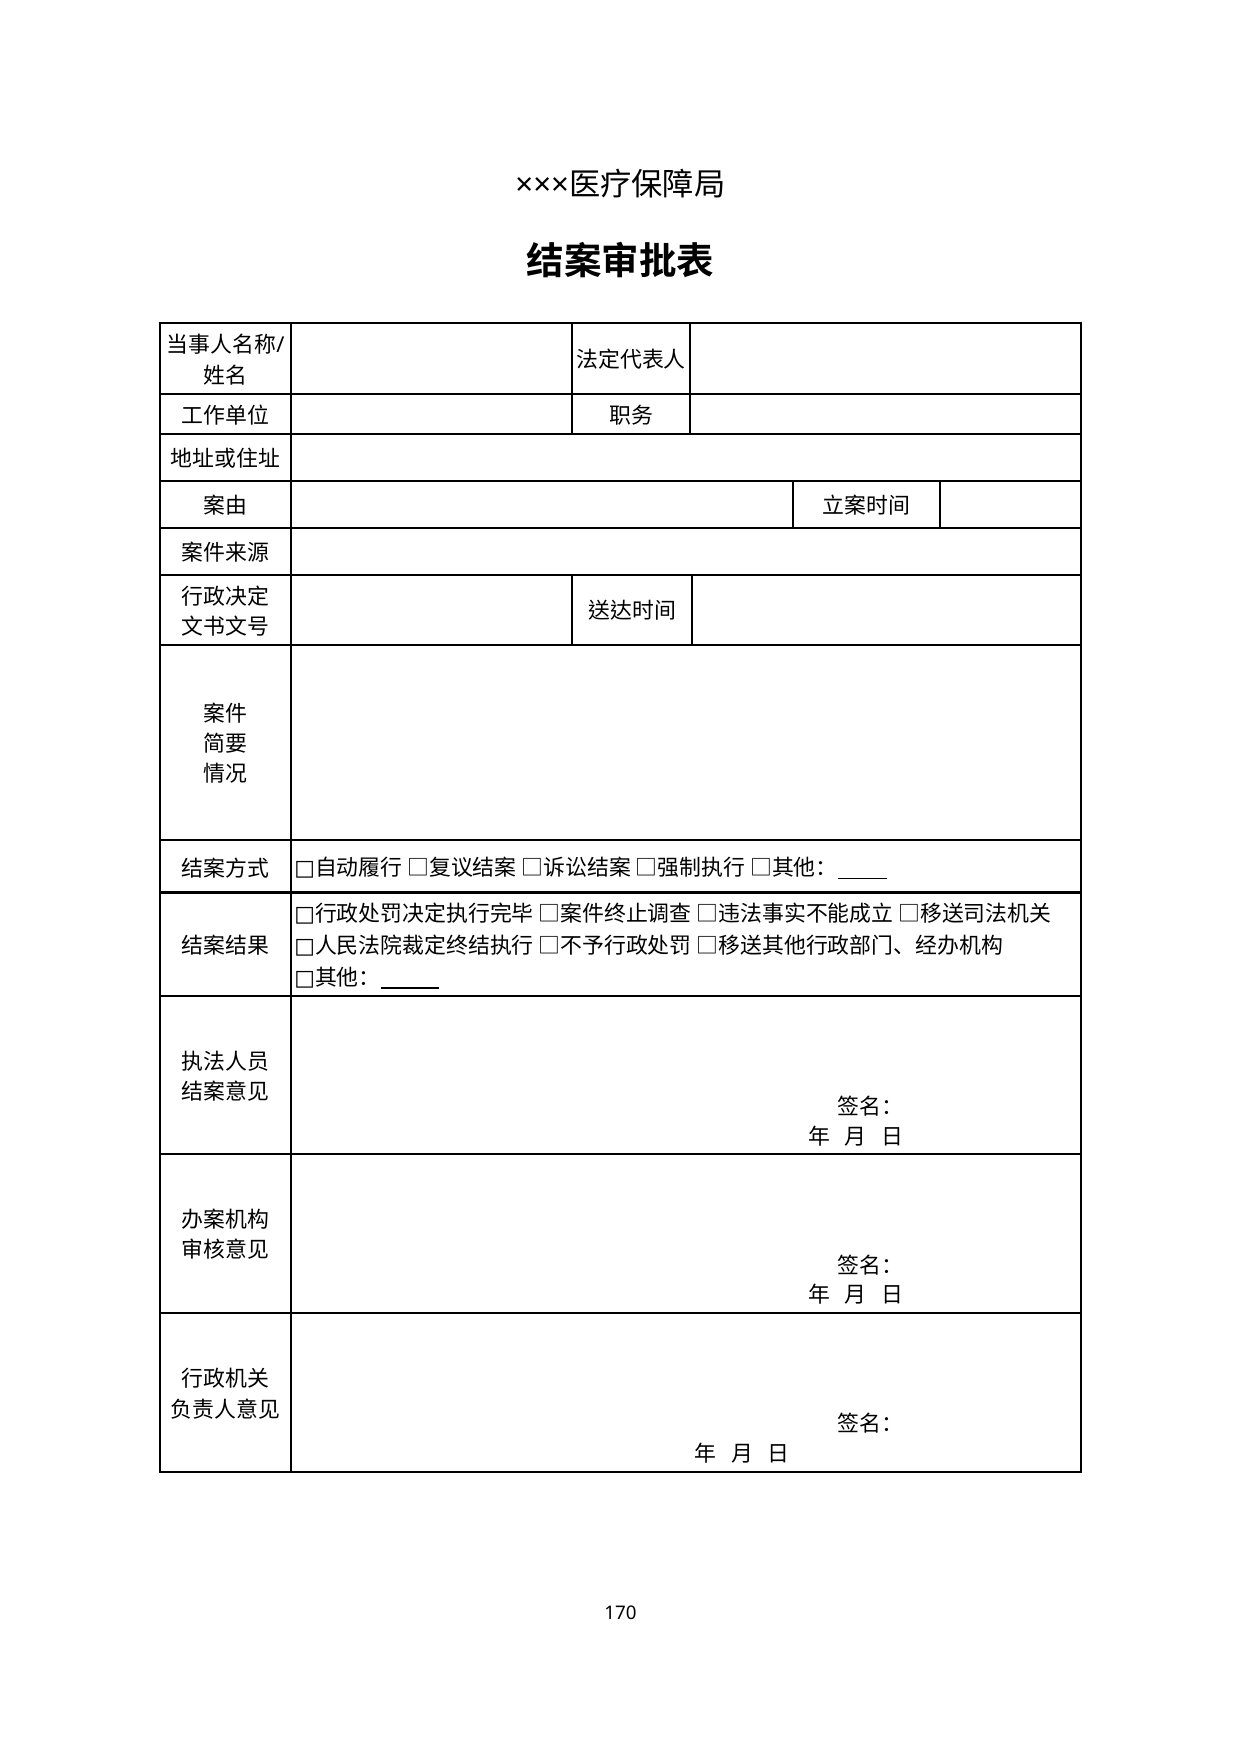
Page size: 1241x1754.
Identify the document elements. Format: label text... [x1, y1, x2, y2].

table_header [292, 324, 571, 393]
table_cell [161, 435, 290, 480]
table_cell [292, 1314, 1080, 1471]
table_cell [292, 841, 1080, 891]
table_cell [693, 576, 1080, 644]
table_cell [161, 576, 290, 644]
text 结案审批表 [187, 231, 1053, 286]
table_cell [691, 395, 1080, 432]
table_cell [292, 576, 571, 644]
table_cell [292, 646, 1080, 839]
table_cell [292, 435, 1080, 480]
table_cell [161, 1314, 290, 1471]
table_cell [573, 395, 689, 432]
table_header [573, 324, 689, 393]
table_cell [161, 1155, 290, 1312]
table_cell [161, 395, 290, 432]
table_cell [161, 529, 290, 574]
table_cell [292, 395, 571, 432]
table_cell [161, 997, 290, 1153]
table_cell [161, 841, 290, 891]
text ×××医疗保障局 [187, 150, 1053, 206]
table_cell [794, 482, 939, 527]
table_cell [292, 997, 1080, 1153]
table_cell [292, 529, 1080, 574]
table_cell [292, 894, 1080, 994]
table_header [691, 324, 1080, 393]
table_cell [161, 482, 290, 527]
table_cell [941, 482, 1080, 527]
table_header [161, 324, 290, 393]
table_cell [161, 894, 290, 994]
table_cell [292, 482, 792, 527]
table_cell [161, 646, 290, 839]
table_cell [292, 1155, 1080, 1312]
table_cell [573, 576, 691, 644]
